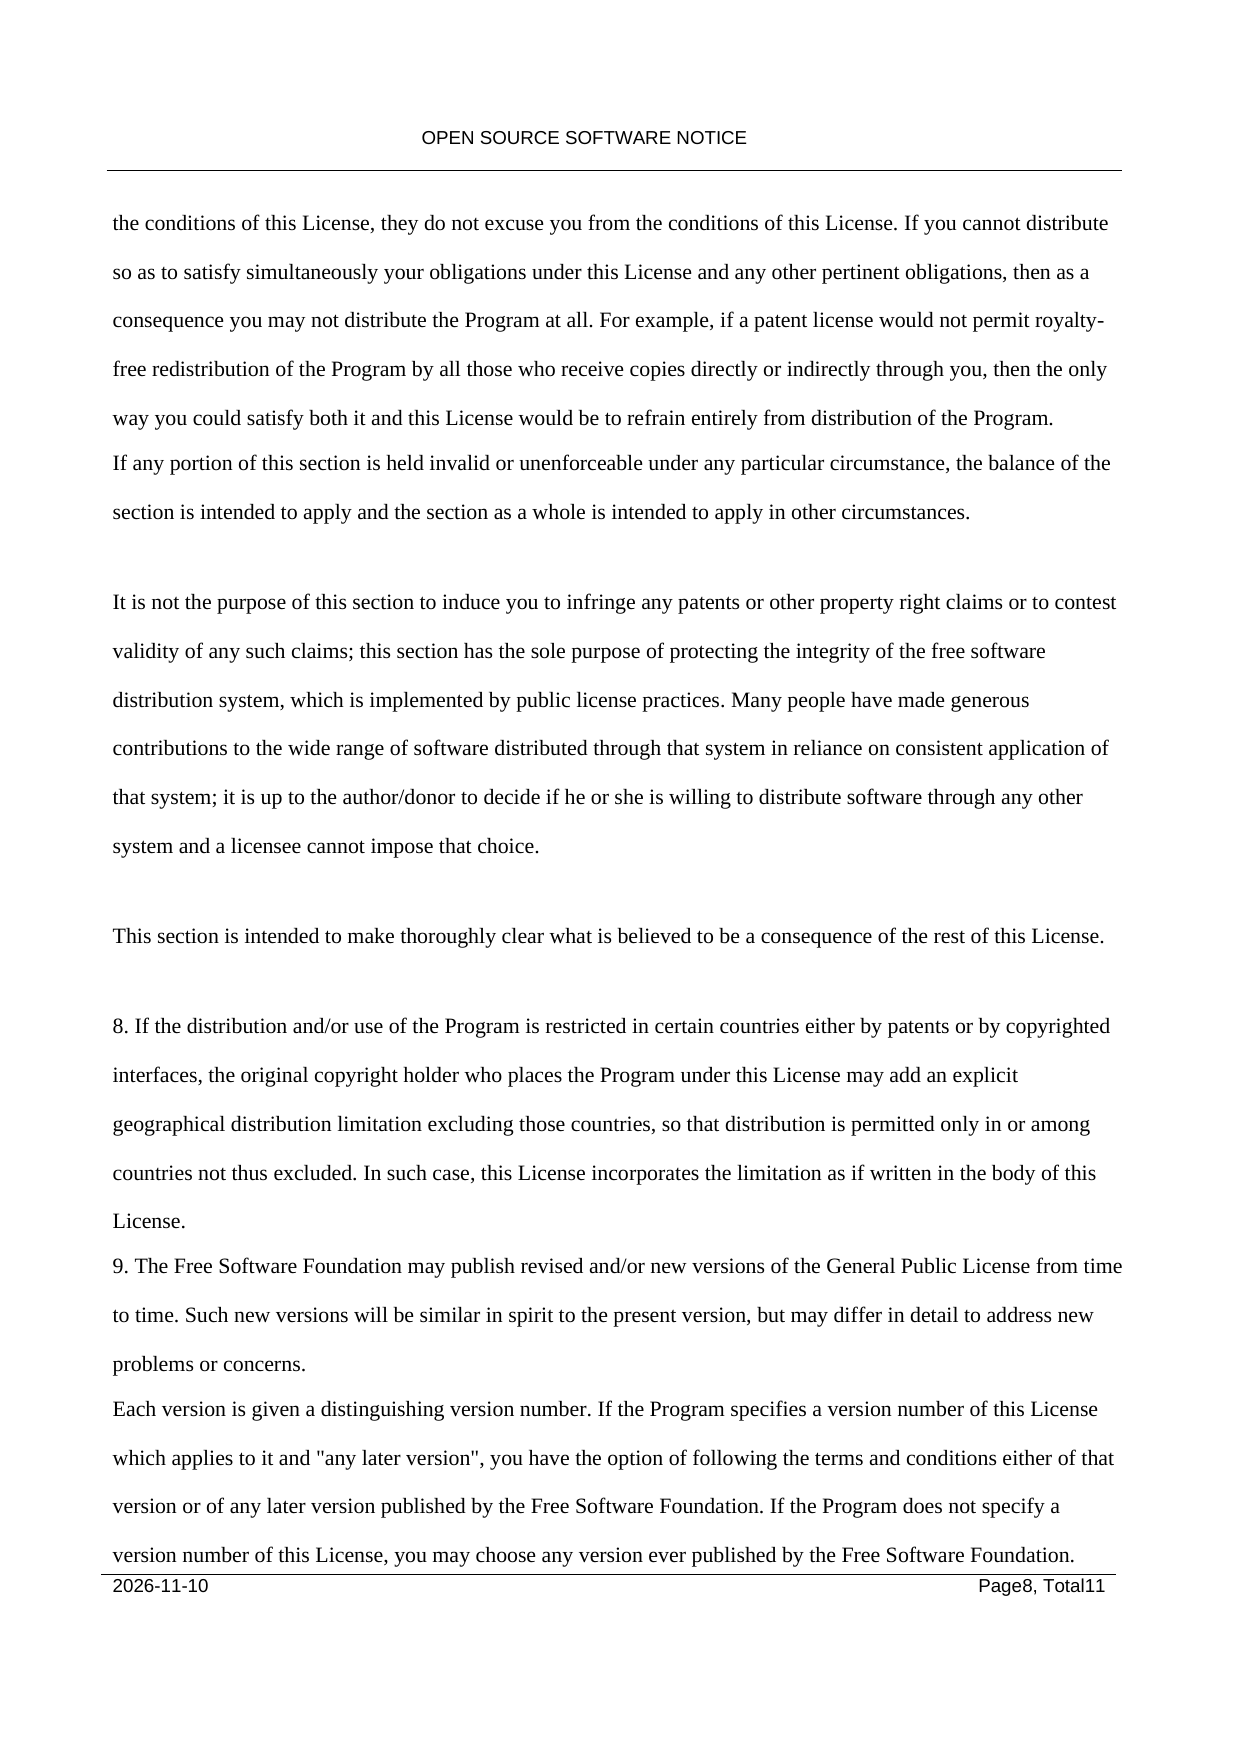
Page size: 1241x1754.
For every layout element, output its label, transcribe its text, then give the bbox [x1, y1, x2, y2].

text If any portion of this section is held invalid or unenforceable under any particular circumstance, the balance of the section is intended to apply and the section as a whole is intended to apply in other circumstances. [112, 446, 1128, 528]
text It is not the purpose of this section to induce you to infringe any patents or other property right claims or to contest validity of any such claims; this section has the sole purpose of protecting the integrity of the free software distribution system, which is implemented by public license practices. Many people have made generous contributions to the wide range of software distributed through that system in reliance on consistent application of that system; it is up to the author/donor to decide if he or she is willing to distribute software through any other system and a licensee cannot impose that choice. [112, 585, 1128, 862]
text 9. The Free Software Foundation may publish revised and/or new versions of the General Public License from time to time. Such new versions will be similar in spirit to the present version, but may differ in detail to address new problems or concerns. [112, 1250, 1128, 1380]
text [112, 206, 1128, 434]
text 8. If the distribution and/or use of the Program is restricted in certain countries either by patents or by copyrighted interfaces, the original copyright holder who places the Program under this License may add an explicit geographical distribution limitation excluding those countries, so that distribution is permitted only in or among countries not thus excluded. In such case, this License incorporates the limitation as if written in the body of this License. [112, 1009, 1128, 1237]
text Each version is given a distinguishing version number. If the Program specifies a version number of this License which applies to it and "any later version", you have the option of following the terms and conditions either of that version or of any later version published by the Free Software Foundation. If the Program does not specify a version number of this License, you may choose any version ever published by the Free Software Foundation. [112, 1392, 1128, 1571]
text This section is intended to make thoroughly clear what is believed to be a consequence of the rest of this License. [112, 919, 1128, 952]
